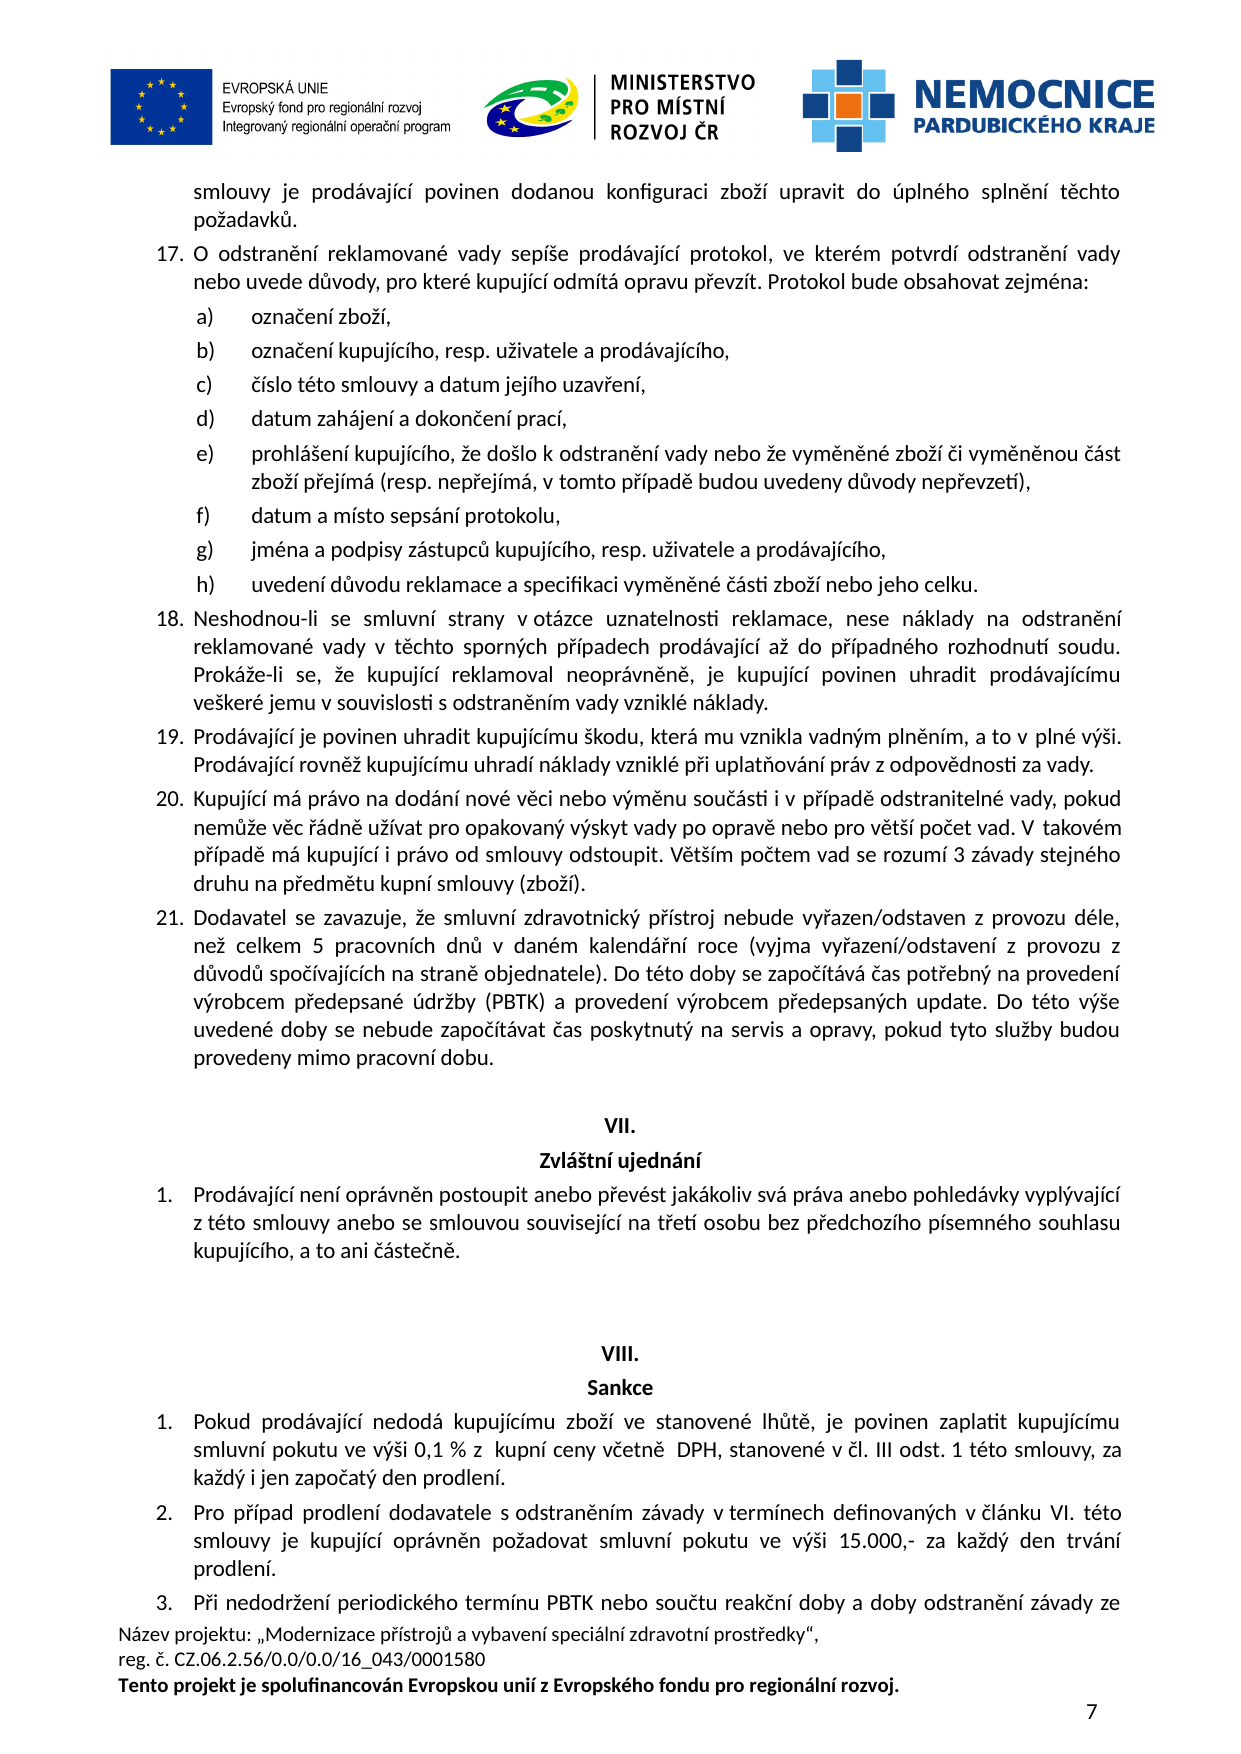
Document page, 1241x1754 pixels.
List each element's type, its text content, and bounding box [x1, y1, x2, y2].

list označení kupujícího, resp. uživatele a prodávajícího, [196, 336, 1122, 364]
text Sankce [118, 1373, 1122, 1401]
list datum a místo sepsání protokolu, [196, 501, 1122, 529]
picture [801, 58, 1155, 153]
text VII. [118, 1112, 1122, 1139]
list Neshodnou-li se smluvní strany v otázce uznatelnosti reklamace, nese náklady na odstranění reklamované vady v těchto sporných případech prodávající až do případného rozhodnutí soudu. Prokáže-li se, že kupující reklamoval neoprávněně, je kupující povinen uhradit prodávajícímu veškeré jemu v souvislosti s odstraněním vady vzniklé náklady. [156, 604, 1122, 716]
text VIII. [118, 1339, 1122, 1367]
list označení zboží, [196, 302, 1122, 330]
list Pro případ prodlení dodavatele s odstraněním závady v termínech definovaných v článku VI. této smlouvy je kupující oprávněn požadovat smluvní pokutu ve výši 15.000,- za každý den trvání prodlení. [156, 1498, 1122, 1582]
list jména a podpisy zástupců kupujícího, resp. uživatele a prodávajícího, [196, 535, 1122, 563]
list Prodávající není oprávněn postoupit anebo převést jakákoliv svá práva anebo pohledávky vyplývající z této smlouvy anebo se smlouvou související na třetí osobu bez předchozího písemného souhlasu kupujícího, a to ani částečně. [156, 1180, 1122, 1264]
list Pokud prodávající nedodá kupujícímu zboží ve stanovené lhůtě, je povinen zaplatit kupujícímu smluvní pokutu ve výši 0,1 % z kupní ceny včetně DPH, stanovené v čl. III odst. 1 této smlouvy, za každý i jen započatý den prodlení. [156, 1407, 1122, 1492]
list číslo této smlouvy a datum jejího uzavření, [196, 370, 1122, 398]
list Dodavatel se zavazuje, že smluvní zdravotnický přístroj nebude vyřazen/odstaven z provozu déle, než celkem 5 pracovních dnů v daném kalendářní roce (vyjma vyřazení/odstavení z provozu z důvodů spočívajících na straně objednatele). Do této doby se započítává čas potřebný na provedení výrobcem předepsané údržby (PBTK) a provedení výrobcem předepsaných update. Do této výše uvedené doby se nebude započítávat čas poskytnutý na servis a opravy, pokud tyto služby budou provedeny mimo pracovní dobu. [156, 903, 1122, 1071]
list Prodávající je povinen uhradit kupujícímu škodu, která mu vznikla vadným plněním, a to v plné výši. Prodávající rovněž kupujícímu uhradí náklady vzniklé při uplatňování práv z odpovědnosti za vady. [156, 722, 1122, 778]
list uvedení důvodu reklamace a specifikaci vyměněné části zboží nebo jeho celku. [196, 570, 1122, 598]
list O odstranění reklamované vady sepíše prodávající protokol, ve kterém potvrdí odstranění vady nebo uvede důvody, pro které kupující odmítá opravu převzít. Protokol bude obsahovat zejména: [156, 239, 1122, 296]
list Kupující má právo na dodání nové věci nebo výměnu součásti i v případě odstranitelné vady, pokud nemůže věc řádně užívat pro opakovaný výskyt vady po opravě nebo pro větší počet vad. V takovém případě má kupující i právo od smlouvy odstoupit. Větším počtem vad se rozumí 3 závady stejného druhu na předmětu kupní smlouvy (zboží). [156, 784, 1122, 897]
list prohlášení kupujícího, že došlo k odstranění vady nebo že vyměněné zboží či vyměněnou část zboží přejímá (resp. nepřejímá, v tomto případě budou uvedeny důvody nepřevzetí), [196, 439, 1122, 495]
list datum zahájení a dokončení prací, [196, 404, 1122, 433]
text Zvláštní ujednání [118, 1146, 1122, 1174]
picture [88, 43, 777, 170]
